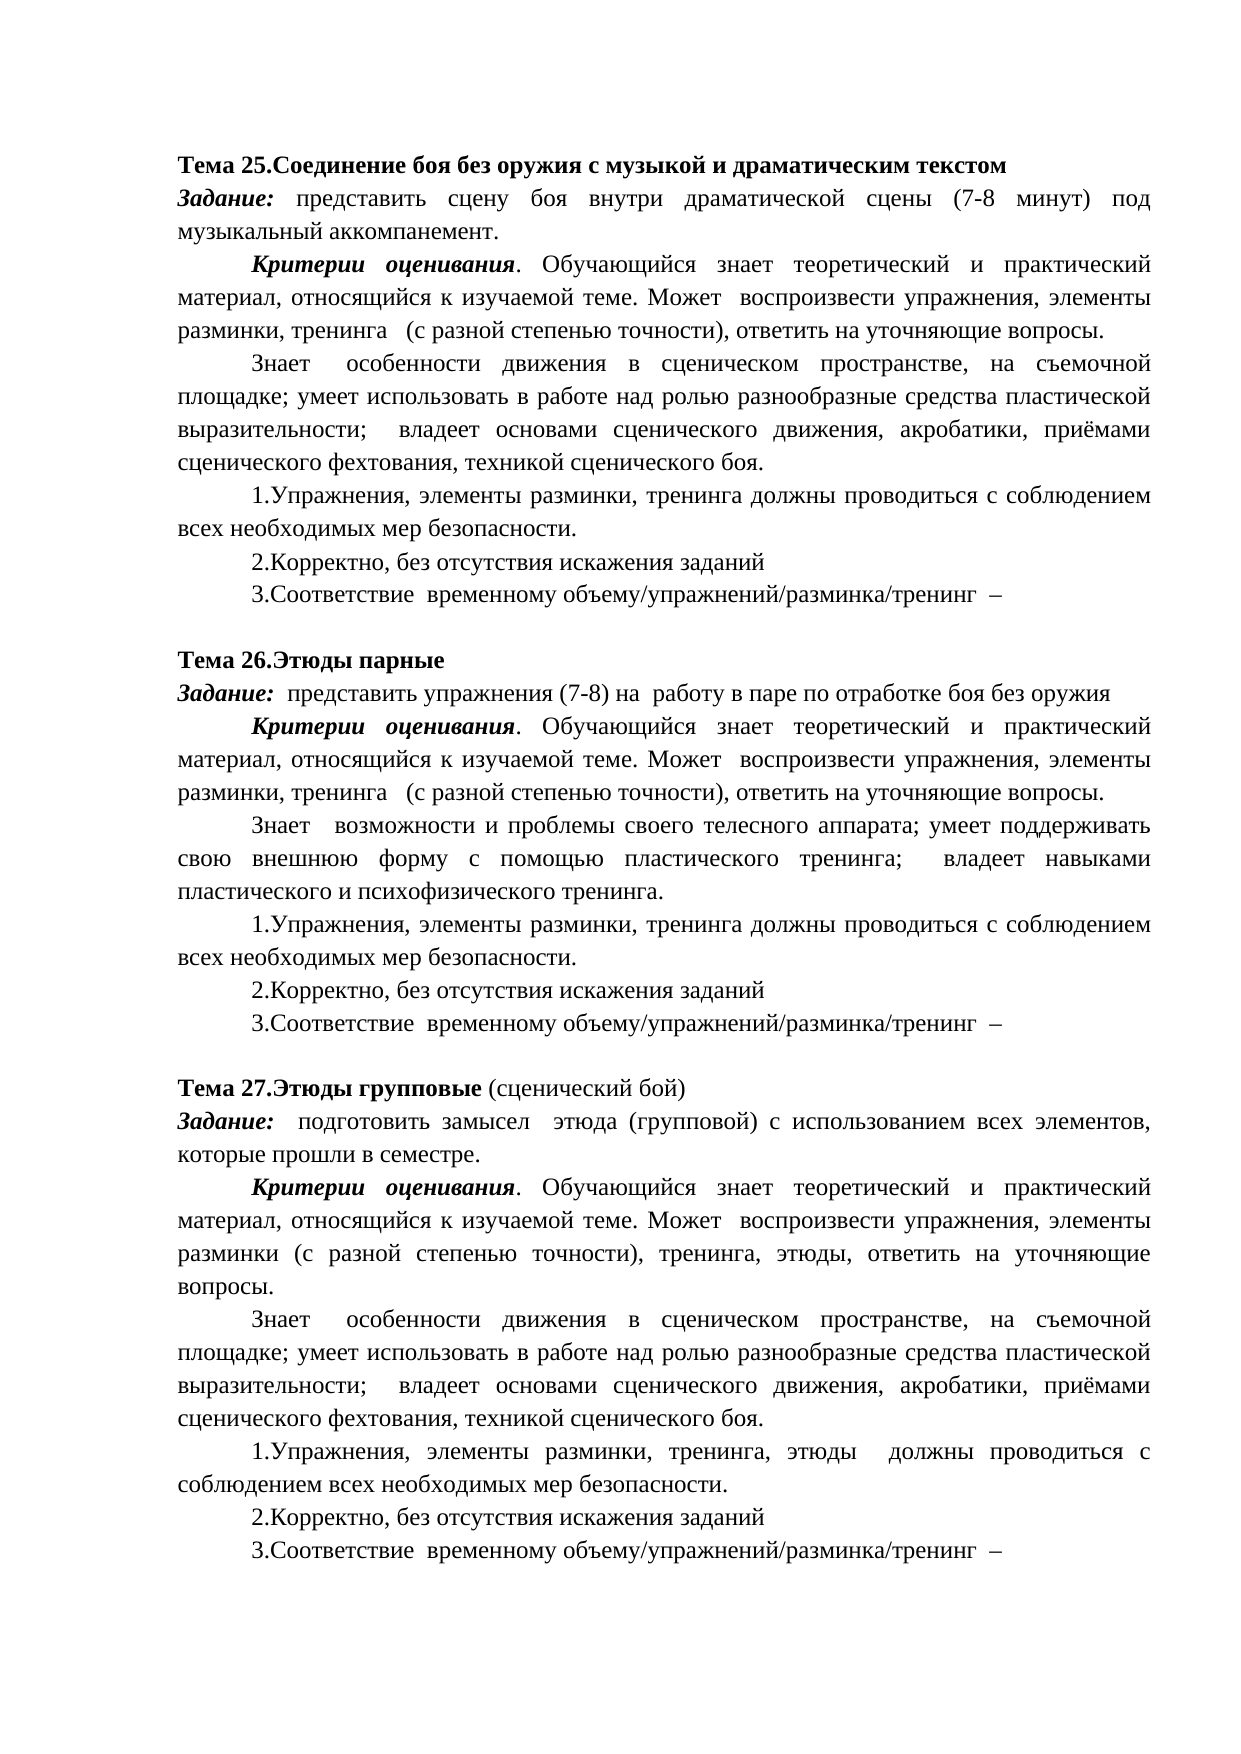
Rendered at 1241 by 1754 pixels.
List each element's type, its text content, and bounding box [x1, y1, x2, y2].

text 3.Соответствие временному объему/упражнений/разминка/тренинг – [177, 579, 1152, 608]
text Знает возможности и проблемы своего телесного аппарата; умеет поддерживать свою внешнюю форму с помощью пластического тренинга; владеет навыками пластического и психофизического тренинга. [177, 810, 1152, 905]
text 1.Упражнения, элементы разминки, тренинга должны проводиться с соблюдением всех необходимых мер безопасности. [177, 481, 1152, 542]
text Тема 26.Этюды парные [177, 645, 1152, 673]
text 2.Корректно, без отсутствия искажения заданий [177, 547, 1152, 575]
text Тема 27.Этюды групповые (сценический бой) [177, 1073, 1152, 1102]
text Задание: представить упражнения (7-8) на работу в паре по отработке боя без оружия [177, 678, 1152, 707]
text 3.Соответствие временному объему/упражнений/разминка/тренинг – [177, 1008, 1152, 1037]
text 3.Соответствие временному объему/упражнений/разминка/тренинг – [177, 1536, 1152, 1564]
text Знает особенности движения в сценическом пространстве, на съемочной площадке; умеет использовать в работе над ролью разнообразные средства пластической выразительности; владеет основами сценического движения, акробатики, приёмами сценического фехтования, техникой сценического боя. [177, 1304, 1152, 1432]
text Знает особенности движения в сценическом пространстве, на съемочной площадке; умеет использовать в работе над ролью разнообразные средства пластической выразительности; владеет основами сценического движения, акробатики, приёмами сценического фехтования, техникой сценического боя. [177, 348, 1152, 476]
text 2.Корректно, без отсутствия искажения заданий [177, 1502, 1152, 1531]
text Тема 25.Соединение боя без оружия с музыкой и драматическим текстом [177, 150, 1152, 179]
text 1.Упражнения, элементы разминки, тренинга должны проводиться с соблюдением всех необходимых мер безопасности. [177, 909, 1152, 971]
text Задание: подготовить замысел этюда (групповой) с использованием всех элементов, которые прошли в семестре. [177, 1106, 1152, 1168]
text Задание: представить сцену боя внутри драматической сцены (7-8 минут) под музыкальный аккомпанемент. [177, 183, 1152, 245]
text Критерии оценивания. Обучающийся знает теоретический и практический материал, относящийся к изучаемой теме. Может воспроизвести упражнения, элементы разминки (с разной степенью точности), тренинга, этюды, ответить на уточняющие вопросы. [177, 1172, 1152, 1300]
text 1.Упражнения, элементы разминки, тренинга, этюды должны проводиться с соблюдением всех необходимых мер безопасности. [177, 1436, 1152, 1498]
text 2.Корректно, без отсутствия искажения заданий [177, 975, 1152, 1004]
